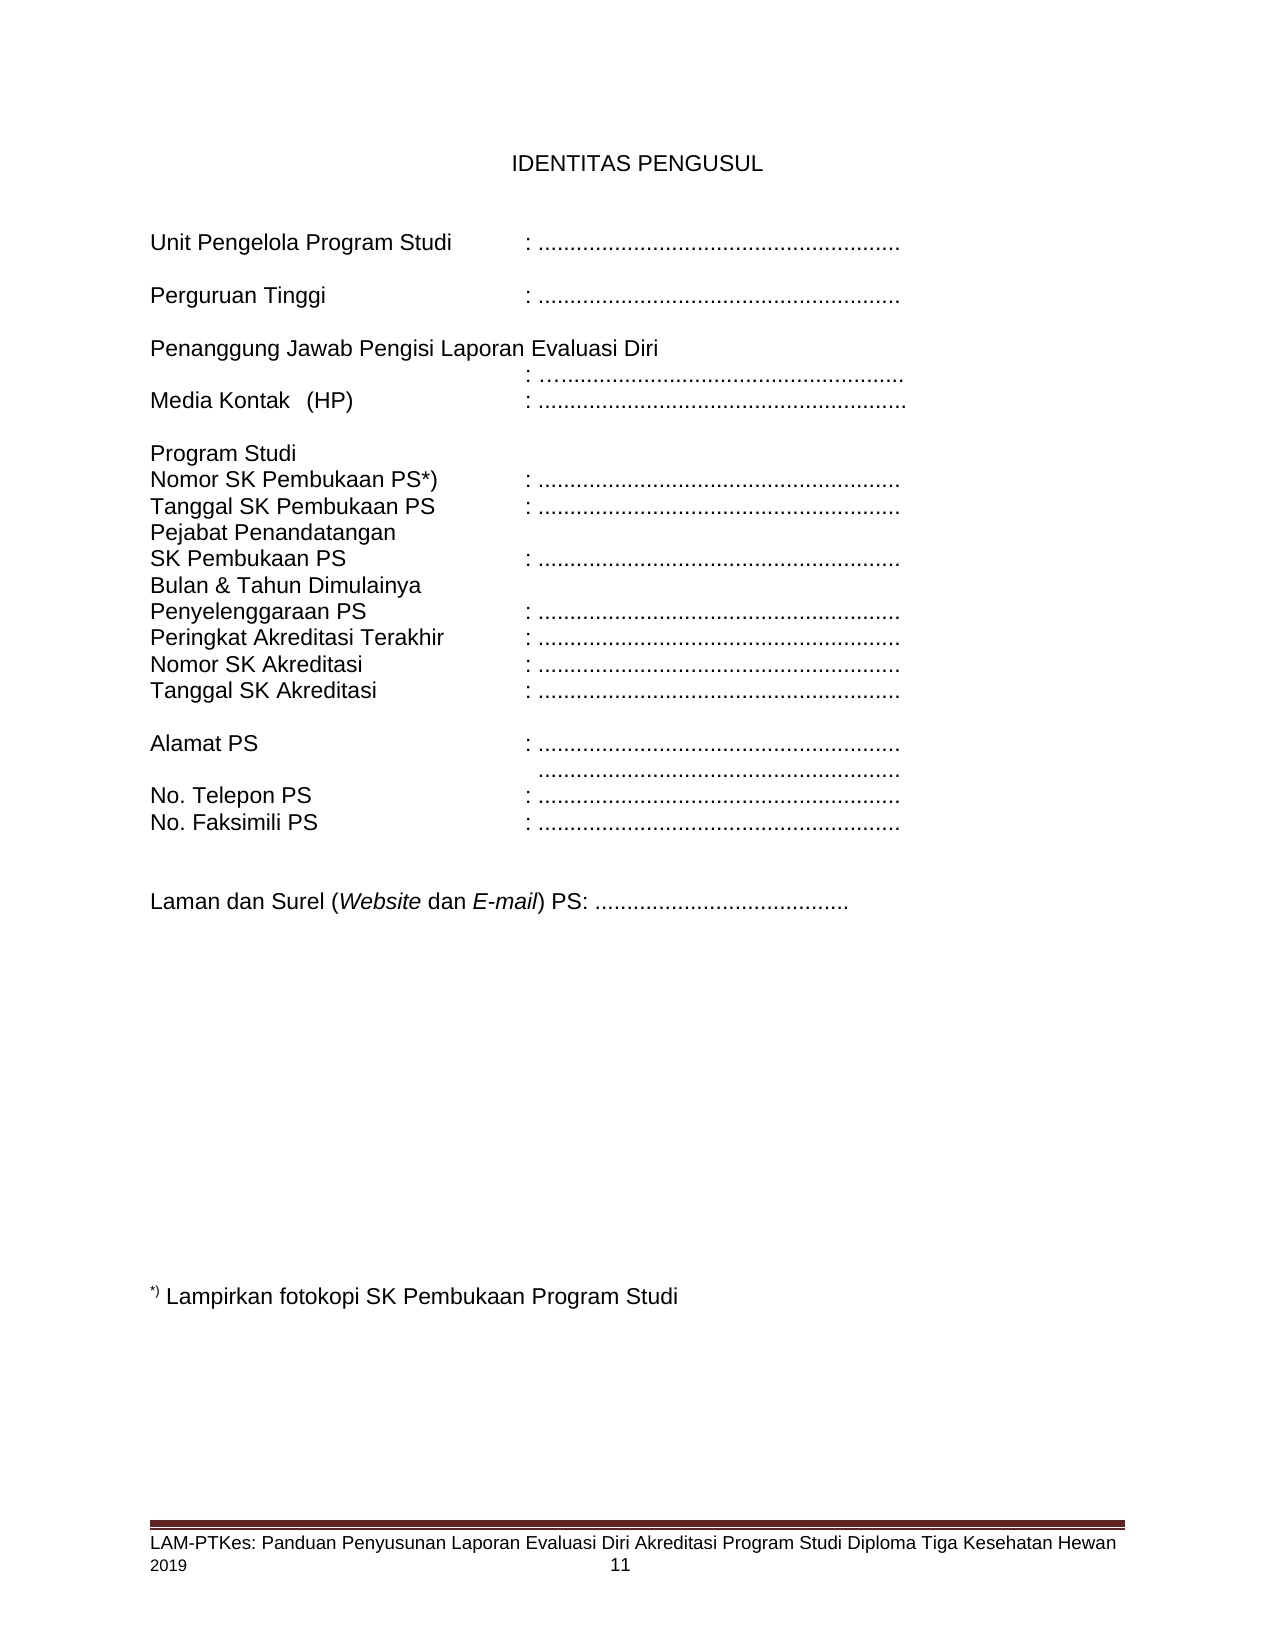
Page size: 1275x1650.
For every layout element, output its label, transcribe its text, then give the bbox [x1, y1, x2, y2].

text ......................................................... [150, 756, 1125, 782]
text Penyelenggaraan PS : ......................................................... [150, 598, 1125, 624]
text Penanggung Jawab Pengisi Laporan Evaluasi Diri [150, 334, 1125, 361]
text Pejabat Penandatangan [150, 519, 1125, 545]
text *) Lampirkan fotokopi SK Pembukaan Program Studi [150, 1283, 1125, 1309]
text Tanggal SK Pembukaan PS : ......................................................... [150, 493, 1125, 519]
text Alamat PS : ......................................................... [150, 730, 1125, 756]
text No. Telepon PS : ......................................................... [150, 782, 1125, 809]
text Bulan & Tahun Dimulainya [150, 572, 1125, 598]
text SK Pembukaan PS : ......................................................... [150, 545, 1125, 572]
text Laman dan Surel (Website dan E-mail) PS: ........................................ [150, 888, 1125, 914]
text Peringkat Akreditasi Terakhir : ......................................................... [150, 624, 1125, 651]
text Nomor SK Akreditasi : ......................................................... [150, 651, 1125, 677]
text IDENTITAS PENGUSUL [150, 150, 1125, 176]
text Media Kontak (HP) : .......................................................... [150, 387, 1125, 413]
text : …...................................................... [150, 361, 1125, 387]
text Unit Pengelola Program Studi : ......................................................... [150, 229, 1125, 255]
text No. Faksimili PS : ......................................................... [150, 809, 1125, 835]
text Tanggal SK Akreditasi : ......................................................... [150, 677, 1125, 703]
text Program Studi [150, 440, 1125, 466]
text Nomor SK Pembukaan PS*) : ......................................................... [150, 466, 1125, 493]
text Perguruan Tinggi : ......................................................... [150, 282, 1125, 308]
